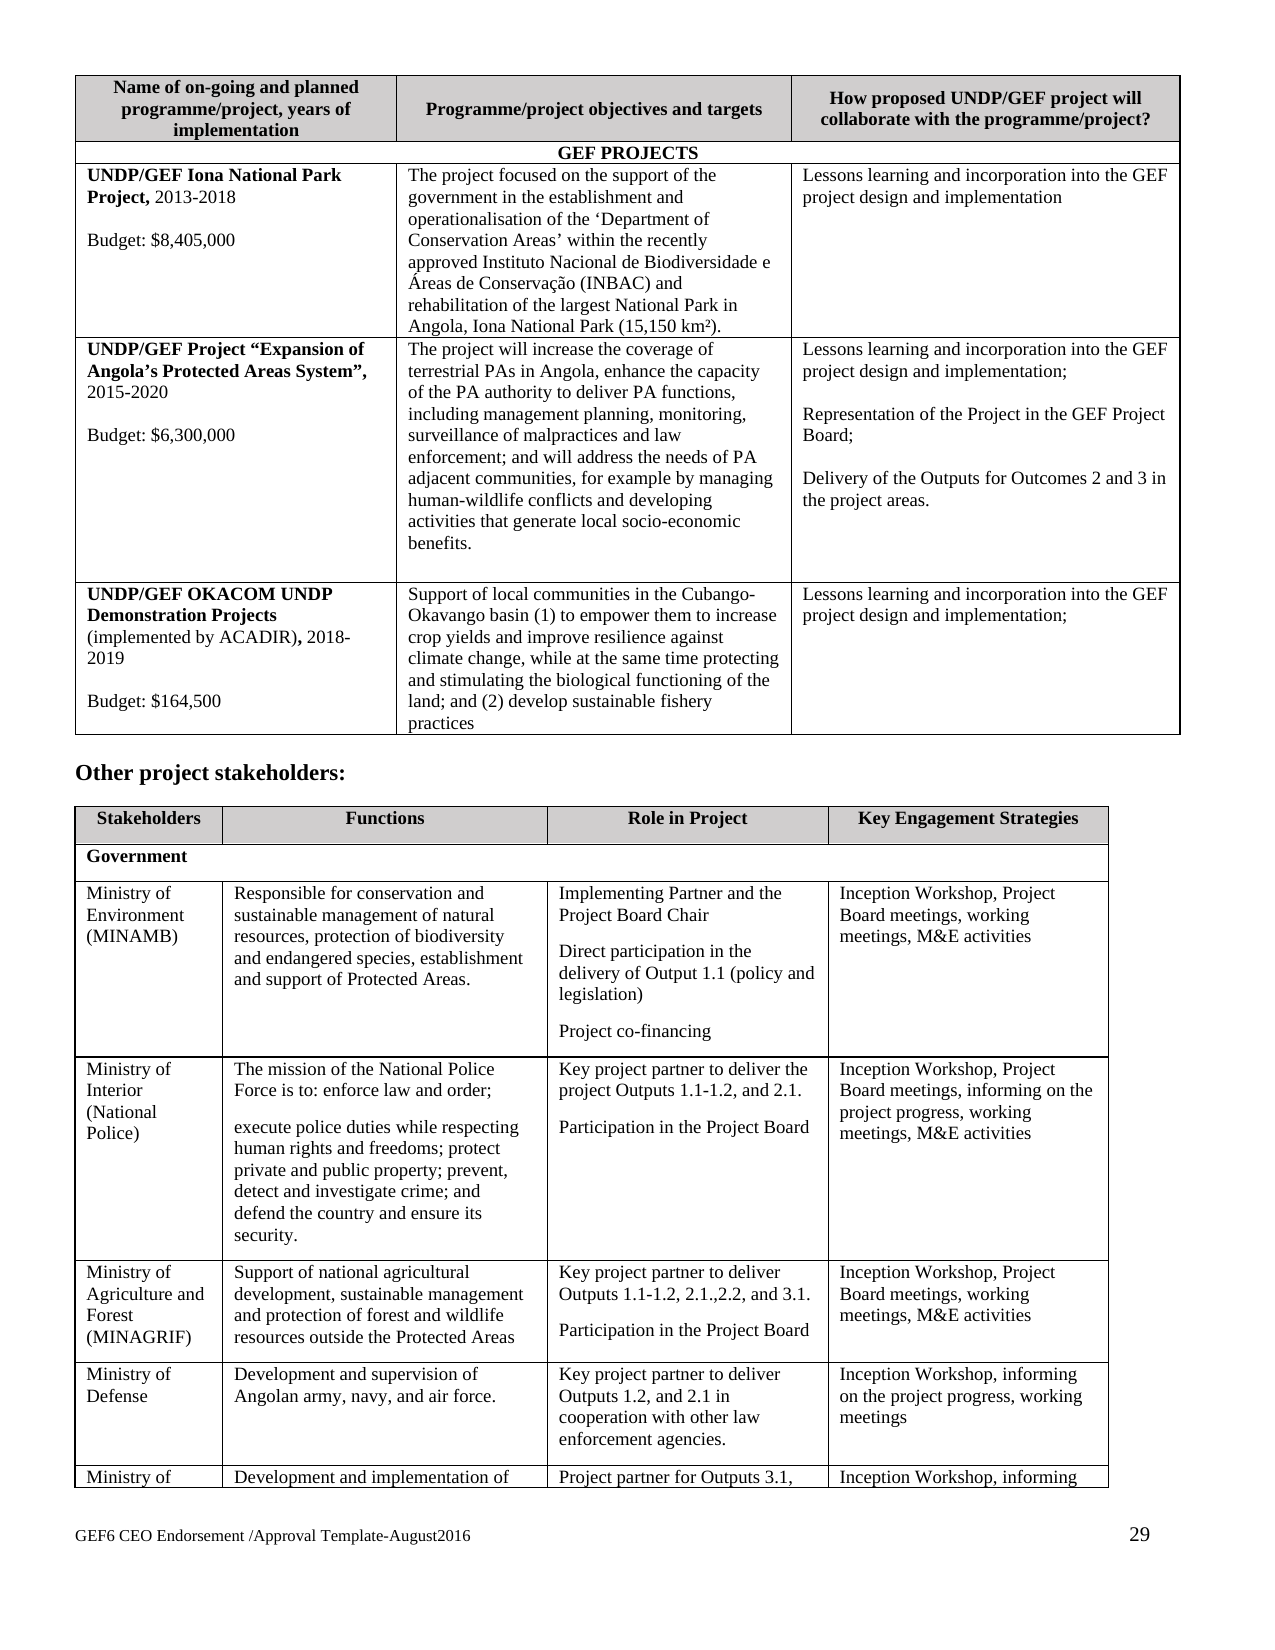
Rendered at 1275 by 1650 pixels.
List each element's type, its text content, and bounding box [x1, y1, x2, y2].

table_cell Inception Workshop, Project Board meetings, working meetings, M&E activities [829, 1261, 1108, 1362]
table_cell Lessons learning and incorporation into the GEF project design and implementation; [792, 583, 1179, 733]
table_cell Development and supervision of Angolan army, navy, and air force. [223, 1363, 547, 1464]
table_cell Government [76, 845, 1108, 881]
table_cell Key project partner to deliver Outputs 1.2, and 2.1 in cooperation with other law enforcement agencies. [548, 1363, 828, 1464]
table_cell UNDP/GEF Iona National Park Project, 2013-2018 Budget: $8,405,000 [76, 164, 396, 337]
table_cell Inception Workshop, Project Board meetings, informing on the project progress, working meetings, M&E activities [829, 1058, 1108, 1260]
table_cell GEF PROJECTS [76, 142, 1179, 163]
text Other project stakeholders: [75, 759, 1181, 785]
table_cell The project will increase the coverage of terrestrial PAs in Angola, enhance the capacity of the PA authority to deliver PA functions, including management planning, monitoring, surveillance of malpractices and law enforcement; and will address the needs of PA adjacent communities, for example by managing human-wildlife conflicts and developing activities that generate local socio-economic benefits. [397, 338, 791, 582]
table_header Stakeholders [76, 807, 222, 843]
table_cell Inception Workshop, Project Board meetings, working meetings, M&E activities [829, 882, 1108, 1056]
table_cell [548, 1466, 828, 1487]
table_cell Support of national agricultural development, sustainable management and protection of forest and wildlife resources outside the Protected Areas [223, 1261, 547, 1362]
table_header Name of on-going and planned programme/project, years of implementation [76, 76, 396, 141]
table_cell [829, 1466, 1108, 1487]
table_cell UNDP/GEF OKACOM UNDP Demonstration Projects (implemented by ACADIR), 2018-2019 Budget: $164,500 [76, 583, 396, 733]
table_cell Key project partner to deliver Outputs 1.1-1.2, 2.1.,2.2, and 3.1. Participation in the Project Board [548, 1261, 828, 1362]
table_cell Support of local communities in the Cubango-Okavango basin (1) to empower them to increase crop yields and improve resilience against climate change, while at the same time protecting and stimulating the biological functioning of the land; and (2) develop sustainable fishery practices [397, 583, 791, 733]
table_header Programme/project objectives and targets [397, 76, 791, 141]
table_header Role in Project [548, 807, 828, 843]
table_cell Responsible for conservation and sustainable management of natural resources, protection of biodiversity and endangered species, establishment and support of Protected Areas. [223, 882, 547, 1056]
table_header Functions [223, 807, 547, 843]
table_header Key Engagement Strategies [829, 807, 1108, 843]
table_cell Ministry of Interior (National Police) [76, 1058, 222, 1260]
table_cell Implementing Partner and the Project Board Chair Direct participation in the delivery of Output 1.1 (policy and legislation) Project co-financing [548, 882, 828, 1056]
table_cell The mission of the National Police Force is to: enforce law and order; execute police duties while respecting human rights and freedoms; protect private and public property; prevent, detect and investigate crime; and defend the country and ensure its security. [223, 1058, 547, 1260]
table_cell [76, 1466, 222, 1487]
table_cell Key project partner to deliver the project Outputs 1.1-1.2, and 2.1. Participation in the Project Board [548, 1058, 828, 1260]
table_cell The project focused on the support of the government in the establishment and operationalisation of the ‘Department of Conservation Areas’ within the recently approved Instituto Nacional de Biodiversidade e Áreas de Conservação (INBAC) and rehabilitation of the largest National Park in Angola, Iona National Park (15,150 km²). [397, 164, 791, 337]
table_cell UNDP/GEF Project “Expansion of Angola’s Protected Areas System”, 2015-2020 Budget: $6,300,000 [76, 338, 396, 582]
table_cell Ministry of Agriculture and Forest (MINAGRIF) [76, 1261, 222, 1362]
table_header How proposed UNDP/GEF project will collaborate with the programme/project? [792, 76, 1179, 141]
table_cell Ministry of Environment (MINAMB) [76, 882, 222, 1056]
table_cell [223, 1466, 547, 1487]
table_cell Lessons learning and incorporation into the GEF project design and implementation; Representation of the Project in the GEF Project Board; Delivery of the Outputs for Outcomes 2 and 3 in the project areas. [792, 338, 1179, 582]
table_cell Lessons learning and incorporation into the GEF project design and implementation [792, 164, 1179, 337]
table_cell Ministry of Defense [76, 1363, 222, 1464]
table_cell Inception Workshop, informing on the project progress, working meetings [829, 1363, 1108, 1464]
